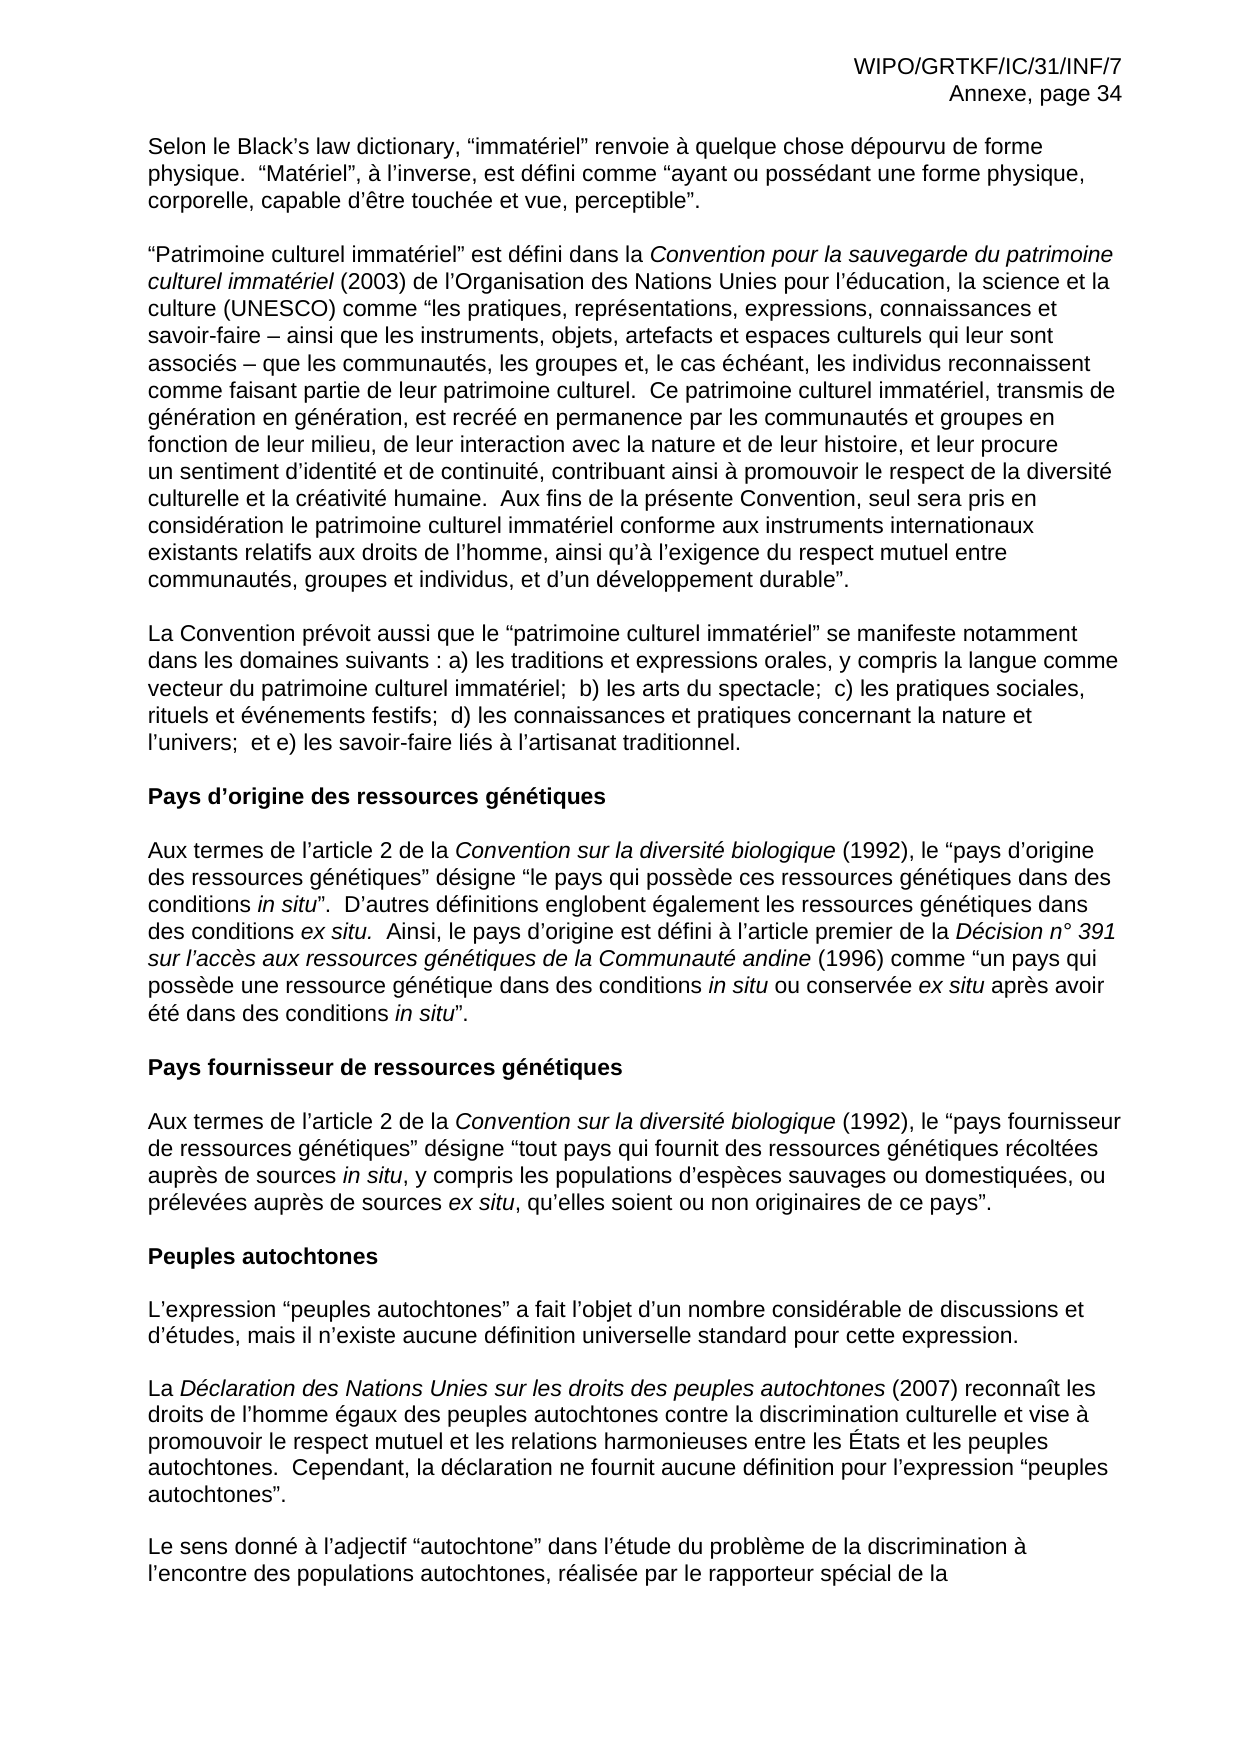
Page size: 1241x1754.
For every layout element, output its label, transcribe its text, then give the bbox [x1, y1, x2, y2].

text Selon le Black’s law dictionary, “immatériel” renvoie à quelque chose dépourvu de forme physique. “Matériel”, à l’inverse, est défini comme “ayant ou possédant une forme physique, corporelle, capable d’être touchée et vue, perceptible”. [148, 132, 1122, 213]
subtitle Pays fournisseur de ressources génétiques [148, 1053, 1122, 1080]
text “Patrimoine culturel immatériel” est défini dans la Convention pour la sauvegarde du patrimoine culturel immatériel (2003) de l’Organisation des Nations Unies pour l’éducation, la science et la culture (UNESCO) comme “les pratiques, représentations, expressions, connaissances et savoir-faire – ainsi que les instruments, objets, artefacts et espaces culturels qui leur sont associés – que les communautés, les groupes et, le cas échéant, les individus reconnaissent comme faisant partie de leur patrimoine culturel. Ce patrimoine culturel immatériel, transmis de génération en génération, est recréé en permanence par les communautés et groupes en fonction de leur milieu, de leur interaction avec la nature et de leur histoire, et leur procure un sentiment d’identité et de continuité, contribuant ainsi à promouvoir le respect de la diversité culturelle et la créativité humaine. Aux fins de la présente Convention, seul sera pris en considération le patrimoine culturel immatériel conforme aux instruments internationaux existants relatifs aux droits de l’homme, ainsi qu’à l’exigence du respect mutuel entre communautés, groupes et individus, et d’un développement durable”. [148, 241, 1122, 593]
text La Convention prévoit aussi que le “patrimoine culturel immatériel” se manifeste notamment dans les domaines suivants : a) les traditions et expressions orales, y compris la langue comme vecteur du patrimoine culturel immatériel; b) les arts du spectacle; c) les pratiques sociales, rituels et événements festifs; d) les connaissances et pratiques concernant la nature et l’univers; et e) les savoir-faire liés à l’artisanat traditionnel. [148, 620, 1122, 755]
subtitle Pays d’origine des ressources génétiques [148, 782, 1122, 809]
text Aux termes de l’article 2 de la Convention sur la diversité biologique (1992), le “pays d’origine des ressources génétiques” désigne “le pays qui possède ces ressources génétiques dans des conditions in situ”. D’autres définitions englobent également les ressources génétiques dans des conditions ex situ. Ainsi, le pays d’origine est défini à l’article premier de la Décision n° 391 sur l’accès aux ressources génétiques de la Communauté andine (1996) comme “un pays qui possède une ressource génétique dans des conditions in situ ou conservée ex situ après avoir été dans des conditions in situ”. [148, 836, 1122, 1026]
text La Déclaration des Nations Unies sur les droits des peuples autochtones (2007) reconnaît les droits de l’homme égaux des peuples autochtones contre la discrimination culturelle et vise à promouvoir le respect mutuel et les relations harmonieuses entre les États et les peuples autochtones. Cependant, la déclaration ne fournit aucune définition pour l’expression “peuples autochtones”. [148, 1375, 1122, 1507]
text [148, 1533, 1122, 1586]
text Aux termes de l’article 2 de la Convention sur la diversité biologique (1992), le “pays fournisseur de ressources génétiques” désigne “tout pays qui fournit des ressources génétiques récoltées auprès de sources in situ, y compris les populations d’espèces sauvages ou domestiquées, ou prélevées auprès de sources ex situ, qu’elles soient ou non originaires de ce pays”. [148, 1107, 1122, 1216]
text L’expression “peuples autochtones” a fait l’objet d’un nombre considérable de discussions et d’études, mais il n’existe aucune définition universelle standard pour cette expression. [148, 1296, 1122, 1349]
subtitle Peuples autochtones [148, 1243, 1122, 1270]
